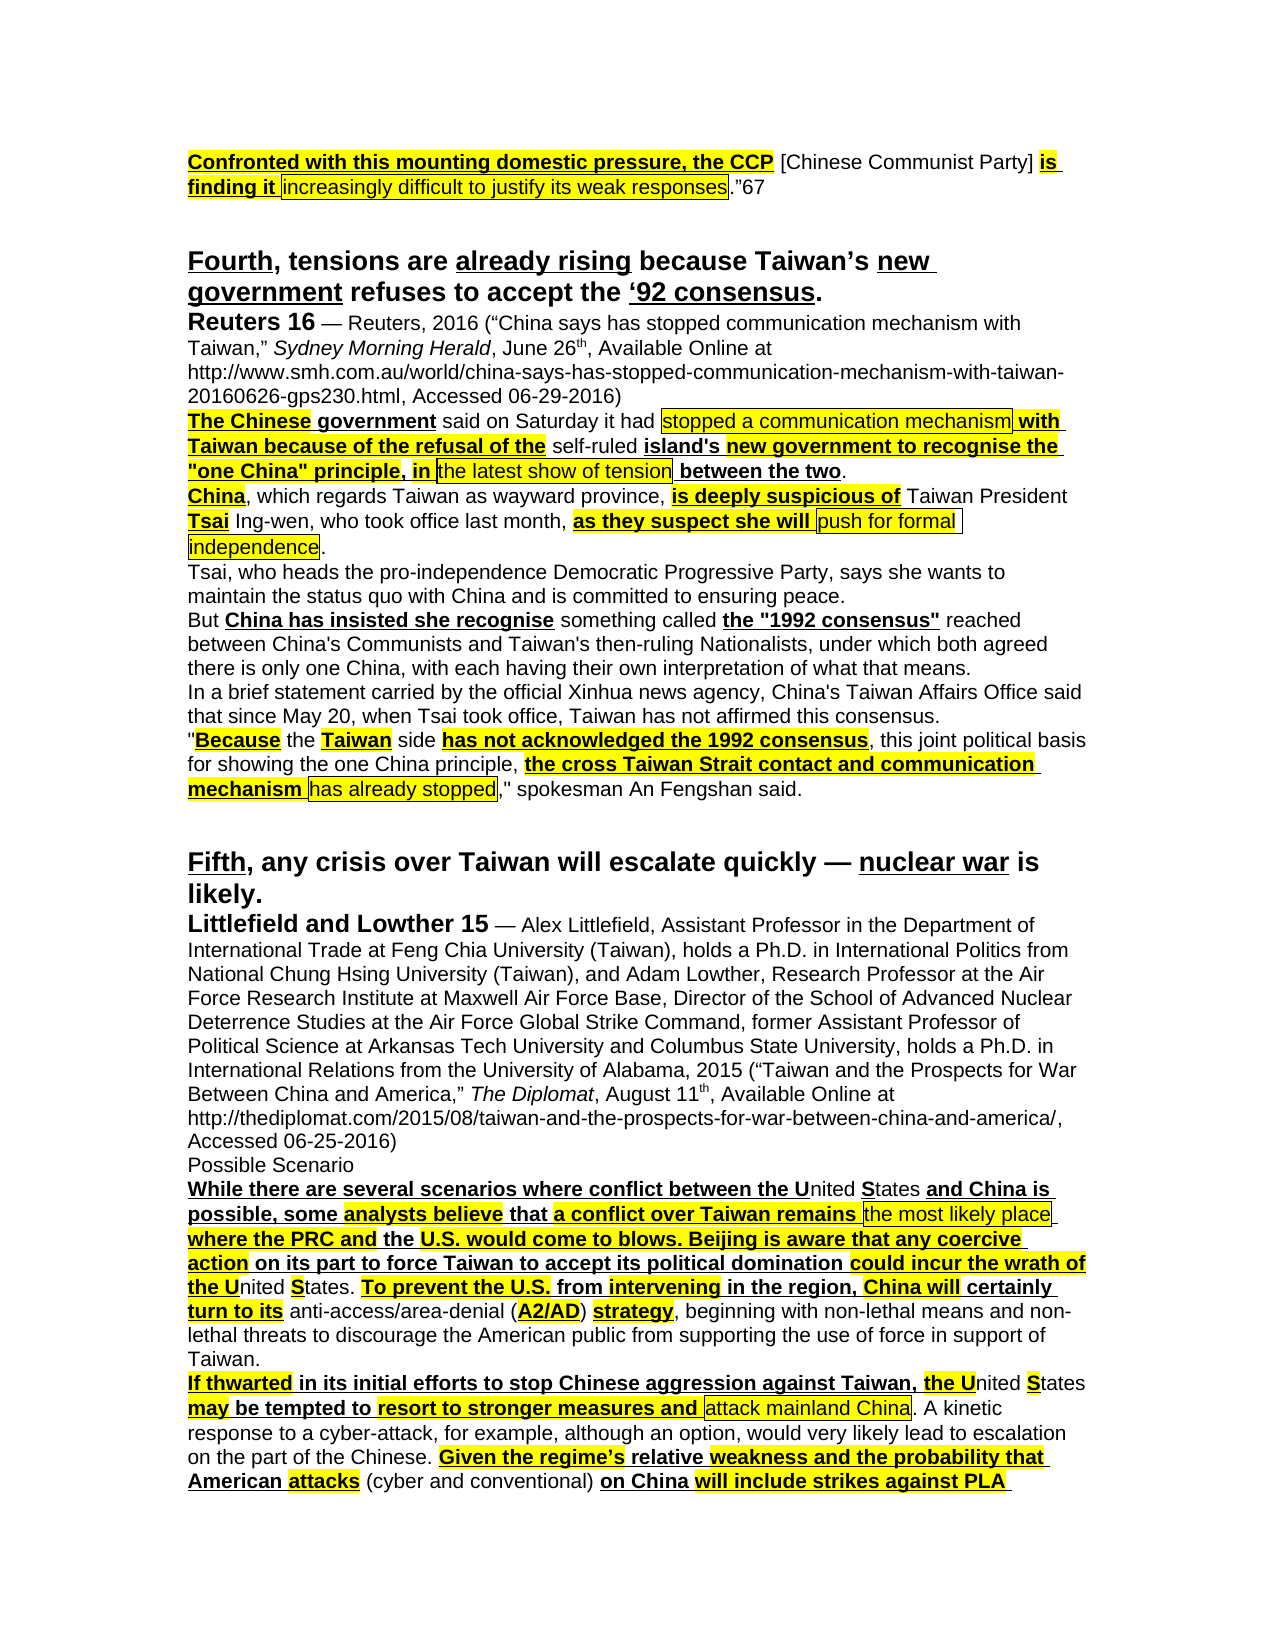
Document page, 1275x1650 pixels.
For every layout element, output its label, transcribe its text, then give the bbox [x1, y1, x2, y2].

text In a brief statement carried by the official Xinhua news agency, China's Taiwan Affairs Office said that since May 20, when Tsai took office, Taiwan has not affirmed this consensus. [187, 680, 1087, 728]
text Reuters 16 — Reuters, 2016 (“China says has stopped communication mechanism with Taiwan,” Sydney Morning Herald, June 26th, Available Online at http://www.smh.com.au/world/china-says-has-stopped-communication-mechanism-with-taiwan-20160626-gps230.html, Accessed 06-29-2016) [187, 307, 1087, 408]
text Possible Scenario [187, 1153, 1087, 1177]
text Littlefield and Lowther 15 — Alex Littlefield, Assistant Professor in the Department of International Trade at Feng Chia University (Taiwan), holds a Ph.D. in International Politics from National Chung Hsing University (Taiwan), and Adam Lowther, Research Professor at the Air Force Research Institute at Maxwell Air Force Base, Director of the School of Advanced Nuclear Deterrence Studies at the Air Force Global Strike Command, former Assistant Professor of Political Science at Arkansas Tech University and Columbus State University, holds a Ph.D. in International Relations from the University of Alabama, 2015 (“Taiwan and the Prospects for War Between China and America,” The Diplomat, August 11th, Available Online at http://thediplomat.com/2015/08/taiwan-and-the-prospects-for-war-between-china-and-america/, Accessed 06-25-2016) [187, 909, 1087, 1153]
text Tsai, who heads the pro-independence Democratic Progressive Party, says she wants to maintain the status quo with China and is committed to ensuring peace. [187, 560, 1087, 608]
text "Because the Taiwan side has not acknowledged the 1992 consensus, this joint political basis for showing the one China principle, the cross Taiwan Strait contact and communication mechanism has already stopped," spokesman An Fengshan said. [187, 728, 1087, 802]
text China, which regards Taiwan as wayward province, is deeply suspicious of Taiwan President Tsai Ing-wen, who took office last month, as they suspect she will push for formal independence. [187, 484, 1087, 560]
text While there are several scenarios where conflict between the United States and China is possible, some analysts believe that a conflict over Taiwan remains the most likely place where the PRC and the U.S. would come to blows. Beijing is aware that any coercive action on its part to force Taiwan to accept its political domination could incur the wrath of the United States. To prevent the U.S. from intervening in the region, China will certainly turn to its anti-access/area-denial (A2/AD) strategy, beginning with non-lethal means and non-lethal threats to discourage the American public from supporting the use of force in support of Taiwan. [187, 1177, 1087, 1371]
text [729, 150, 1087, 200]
text The Chinese government said on Saturday it had stopped a communication mechanism with Taiwan because of the refusal of the self-ruled island's new government to recognise the "one China" principle, in the latest show of tension between the two. [187, 408, 1087, 484]
text But China has insisted she recognise something called the "1992 consensus" reached between China's Communists and Taiwan's then-ruling Nationalists, under which both agreed there is only one China, with each having their own interpretation of what that means. [187, 608, 1087, 680]
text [187, 1371, 1087, 1493]
subtitle Fifth, any crisis over Taiwan will escalate quickly — nuclear war is likely. [187, 846, 1087, 909]
subtitle Fourth, tensions are already rising because Taiwan’s new government refuses to accept the ‘92 consensus. [187, 245, 1087, 307]
